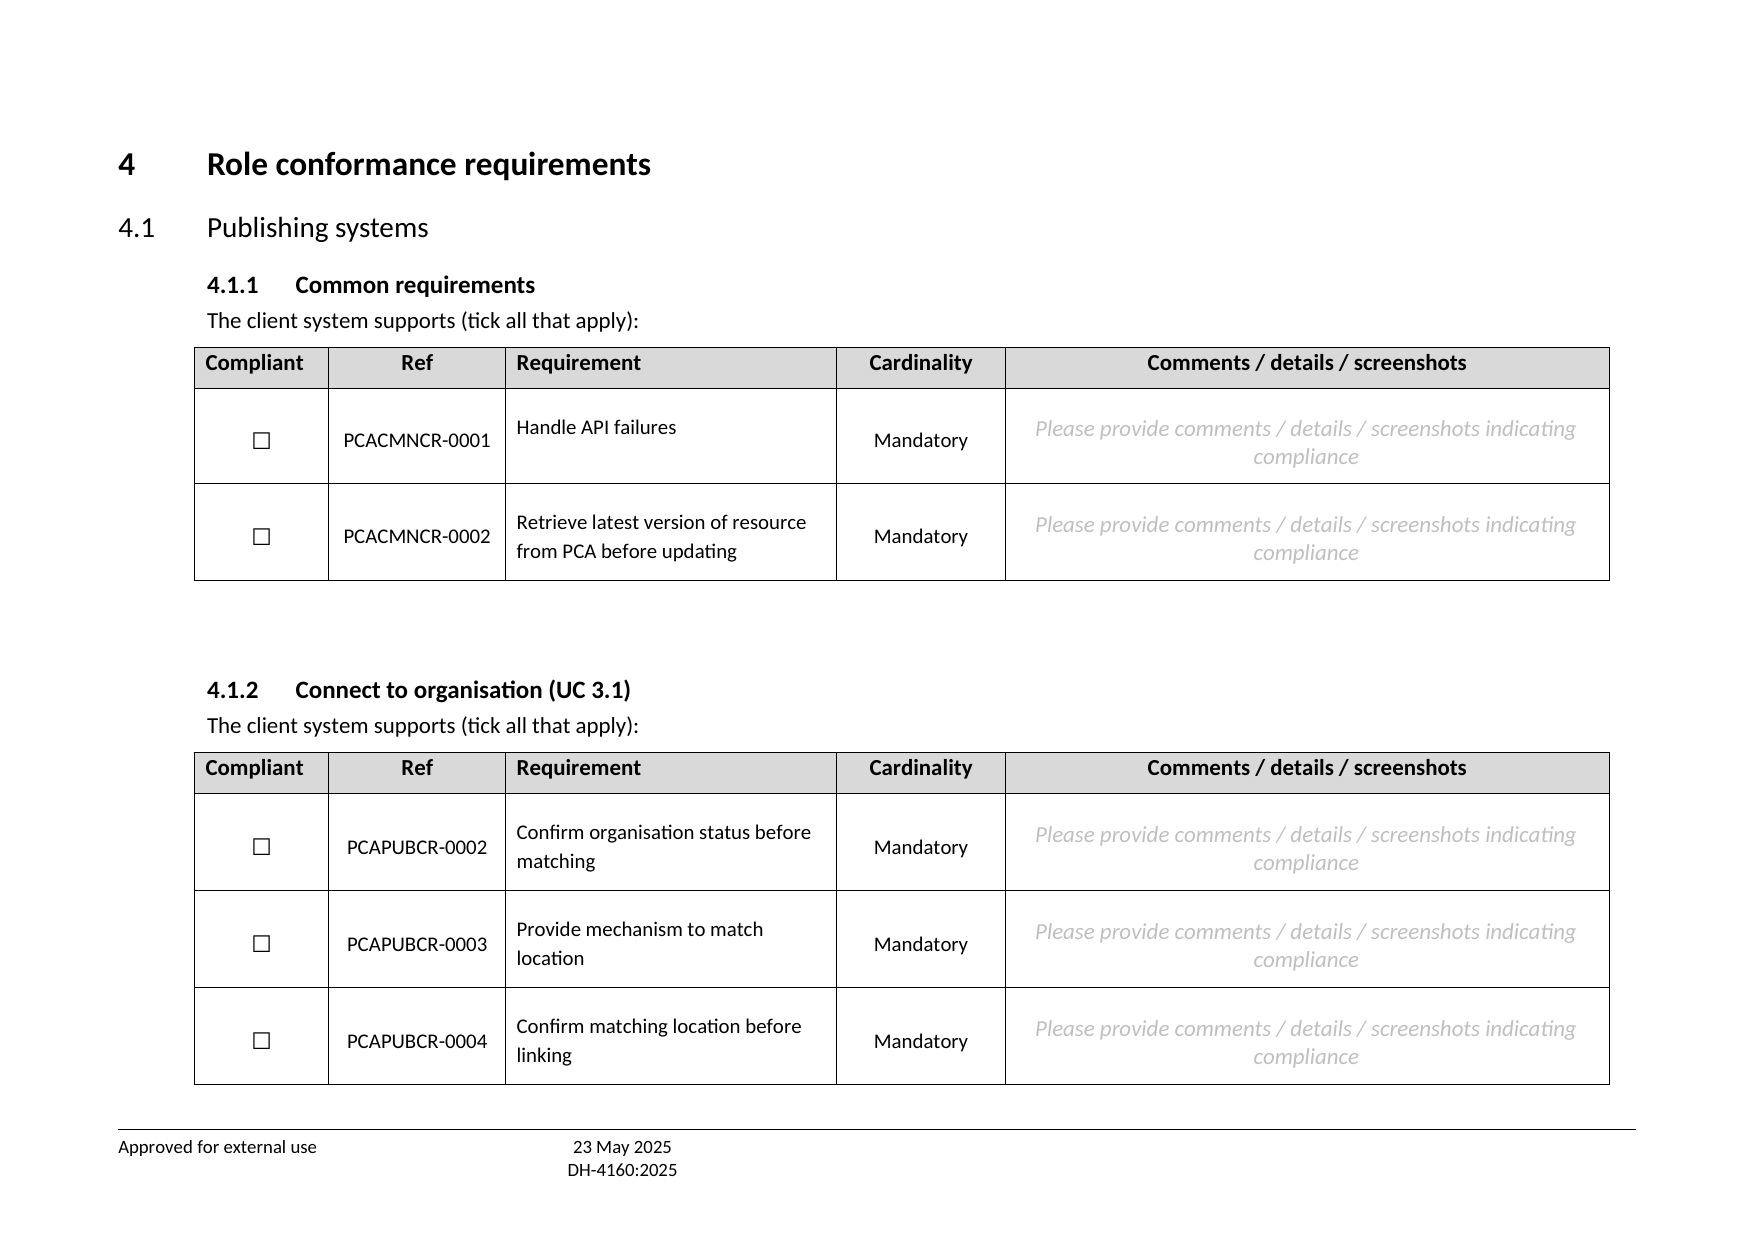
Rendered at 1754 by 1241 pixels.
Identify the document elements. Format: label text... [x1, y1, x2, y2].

table_header Requirement [506, 753, 836, 793]
table_cell [195, 891, 328, 987]
table_cell Please provide comments / details / screenshots indicating compliance [1006, 389, 1609, 483]
table_cell [195, 484, 328, 580]
table_cell PCACMNCR-0001 [329, 389, 505, 483]
table_cell Retrieve latest version of resource from PCA before updating [506, 484, 836, 580]
table_cell Handle API failures [506, 389, 836, 483]
table_header Cardinality [837, 753, 1005, 793]
table_header Requirement [506, 348, 836, 388]
table_header Comments / details / screenshots [1006, 348, 1609, 388]
text The client system supports (tick all that apply): [207, 306, 1636, 334]
table_header Compliant [195, 753, 328, 793]
table_cell [195, 988, 328, 1084]
table_cell Confirm matching location before linking [506, 988, 836, 1084]
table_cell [1006, 988, 1609, 1084]
table_cell Mandatory [837, 389, 1005, 483]
table_cell Please provide comments / details / screenshots indicating compliance [1006, 484, 1609, 580]
table_cell Confirm organisation status before matching [506, 794, 836, 890]
subtitle Common requirements [207, 269, 1636, 300]
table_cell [1006, 891, 1609, 987]
table_header Ref [329, 348, 505, 388]
table_cell Mandatory [837, 484, 1005, 580]
table_cell Mandatory [837, 891, 1005, 987]
subtitle Publishing systems [118, 209, 1636, 244]
table_cell PCACMNCR-0002 [329, 484, 505, 580]
table_cell PCAPUBCR-0004 [329, 988, 505, 1084]
table_cell [195, 389, 328, 483]
table_header Cardinality [837, 348, 1005, 388]
table_cell Please provide comments / details / screenshots indicating compliance [1006, 794, 1609, 890]
table_header Compliant [195, 348, 328, 388]
text The client system supports (tick all that apply): [207, 711, 1636, 739]
table_header Comments / details / screenshots [1006, 753, 1609, 793]
table_header Ref [329, 753, 505, 793]
table_cell Provide mechanism to match location [506, 891, 836, 987]
table_cell Mandatory [837, 988, 1005, 1084]
table_cell [195, 794, 328, 890]
table_cell Mandatory [837, 794, 1005, 890]
table_cell PCAPUBCR-0002 [329, 794, 505, 890]
subtitle Connect to organisation (UC 3.1) [207, 674, 1636, 705]
table_cell PCAPUBCR-0003 [329, 891, 505, 987]
subtitle Role conformance requirements [118, 143, 1636, 184]
